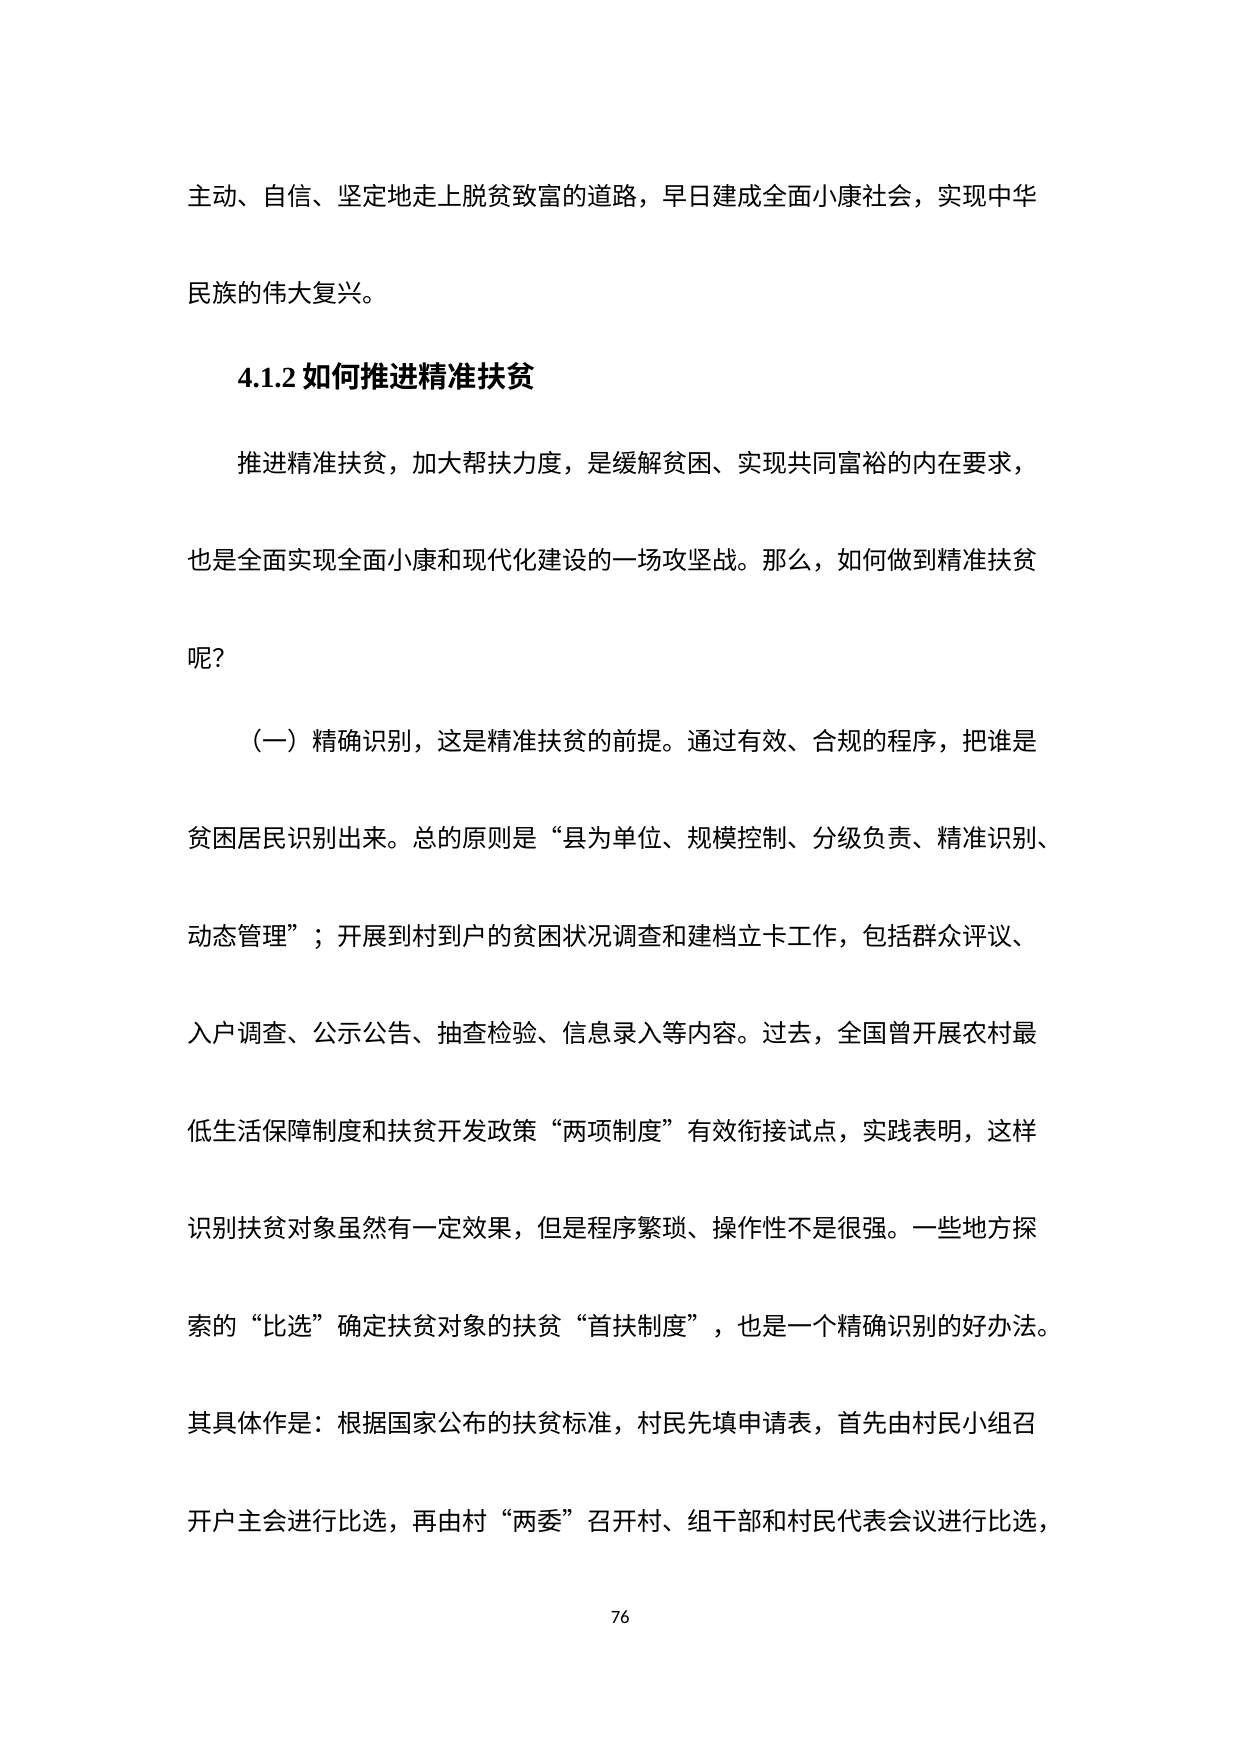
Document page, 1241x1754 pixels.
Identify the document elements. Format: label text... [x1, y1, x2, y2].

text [187, 707, 1053, 1552]
text 推进精准扶贫，加大帮扶力度，是缓解贫困、实现共同富裕的内在要求，也是全面实现全面小康和现代化建设的一场攻坚战。那么，如何做到精准扶贫呢？ [187, 429, 1053, 689]
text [187, 162, 1053, 324]
text 4.1.2如何推进精准扶贫 [187, 343, 1053, 408]
